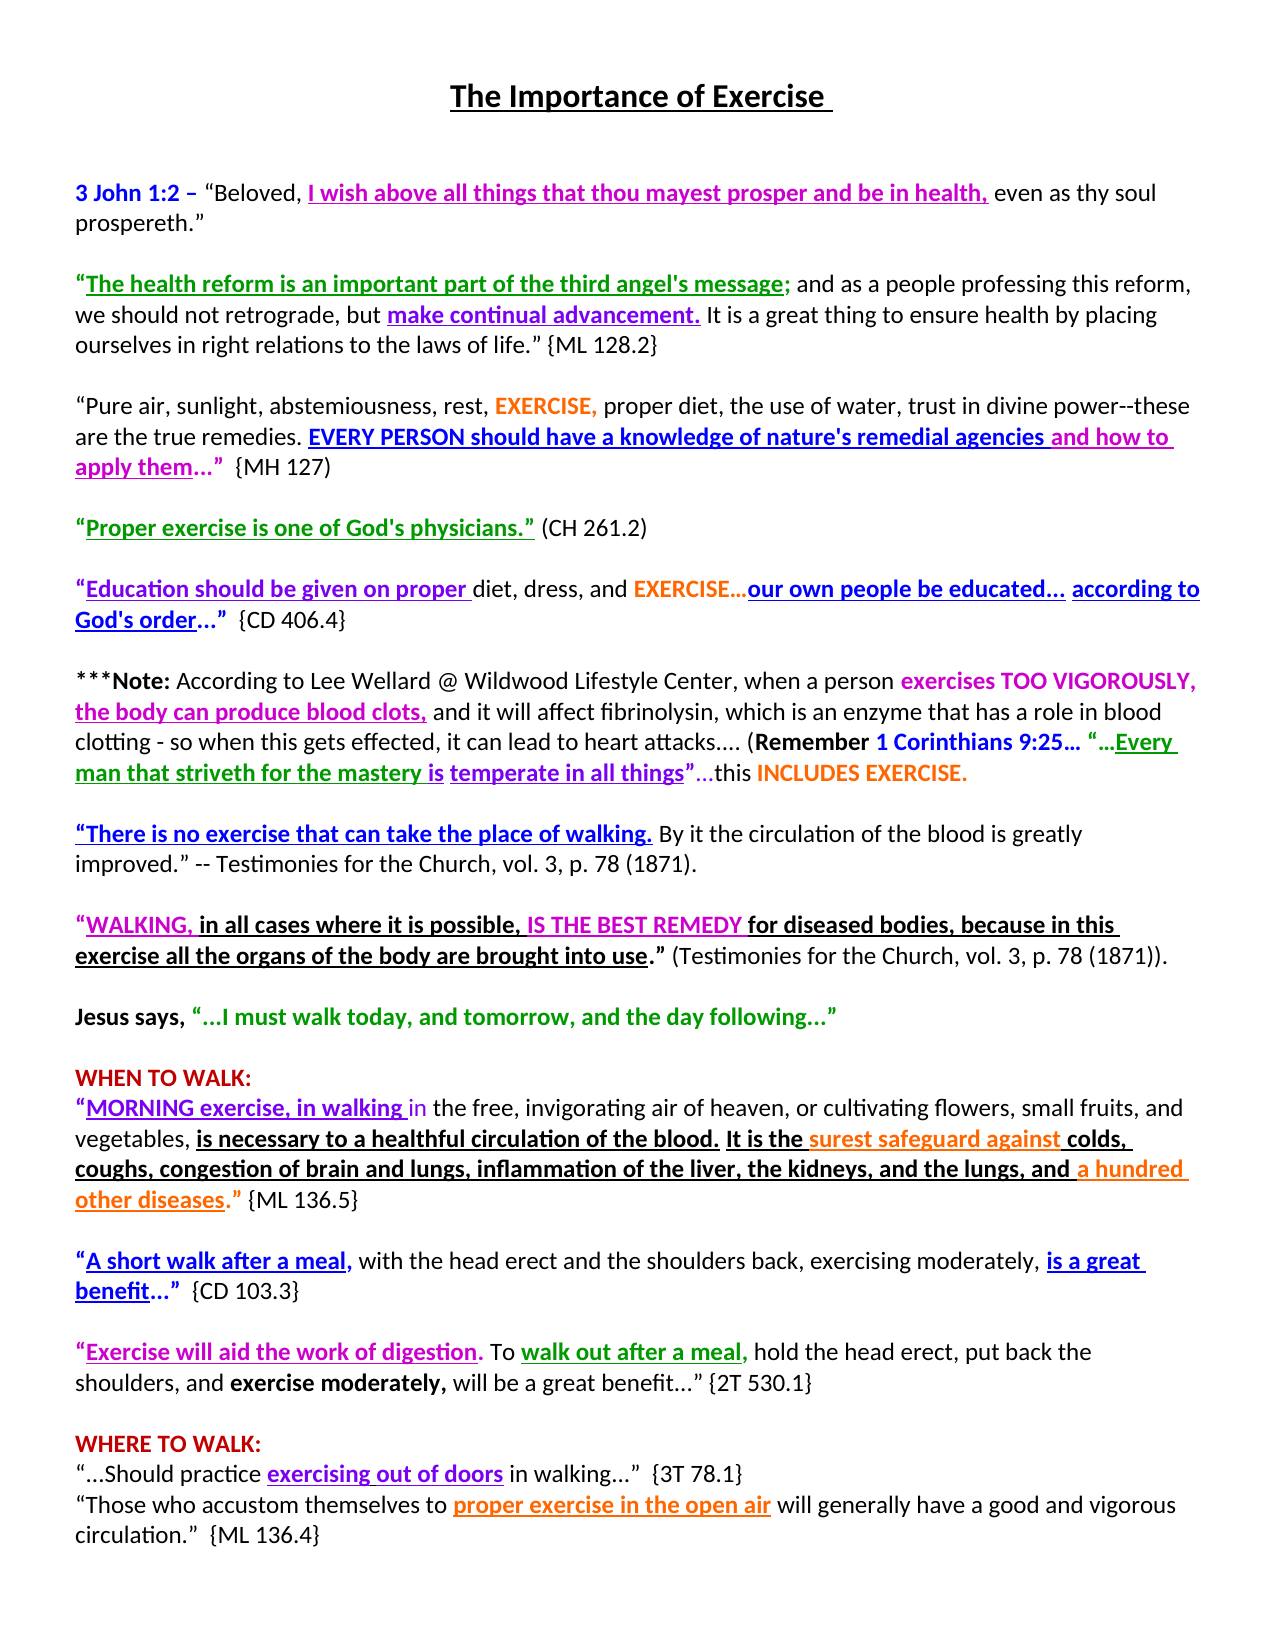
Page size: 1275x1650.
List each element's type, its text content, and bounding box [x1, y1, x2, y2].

text “A short walk after a meal, with the head erect and the shoulders back, exercising moderately, is a great benefit...” {CD 103.3} [75, 1245, 1200, 1306]
text WHEN TO WALK: [75, 1062, 1200, 1092]
text 3 John 1:2 – “Beloved, I wish above all things that thou mayest prosper and be in health, even as thy soul prospereth.” [75, 177, 1200, 238]
text “Pure air, sunlight, abstemiousness, rest, EXERCISE, proper diet, the use of water, trust in divine power--these are the true remedies. EVERY PERSON should have a knowledge of nature's remedial agencies and how to apply them...” {MH 127) [75, 390, 1200, 482]
text “There is no exercise that can take the place of walking. By it the circulation of the blood is greatly improved.” -- Testimonies for the Church, vol. 3, p. 78 (1871). [75, 818, 1200, 879]
text “MORNING exercise, in walking in the free, invigorating air of heaven, or cultivating flowers, small fruits, and vegetables, is necessary to a healthful circulation of the blood. It is the surest safeguard against colds, coughs, congestion of brain and lungs, inflammation of the liver, the kidneys, and the lungs, and a hundred other diseases.” {ML 136.5} [75, 1092, 1200, 1214]
text Jesus says, “...I must walk today, and tomorrow, and the day following...” [75, 1001, 1200, 1031]
text “WALKING, in all cases where it is possible, IS THE BEST REMEDY for diseased bodies, because in this exercise all the organs of the body are brought into use.” (Testimonies for the Church, vol. 3, p. 78 (1871)). [75, 909, 1200, 970]
text The Importance of Exercise [75, 75, 1200, 116]
text “Proper exercise is one of God's physicians.” (CH 261.2) [75, 512, 1200, 543]
text “Education should be given on proper diet, dress, and EXERCISE…our own people be educated... according to God's order...” {CD 406.4} [75, 573, 1200, 634]
text “...Should practice exercising out of doors in walking...” {3T 78.1} [75, 1459, 1200, 1489]
text “Those who accustom themselves to proper exercise in the open air will generally have a good and vigorous circulation.” {ML 136.4} [75, 1489, 1200, 1550]
text “Exercise will aid the work of digestion. To walk out after a meal, hold the head erect, put back the shoulders, and exercise moderately, will be a great benefit...” {2T 530.1} [75, 1337, 1200, 1398]
text WHERE TO WALK: [75, 1428, 1200, 1459]
text “The health reform is an important part of the third angel's message; and as a people professing this reform, we should not retrograde, but make continual advancement. It is a great thing to ensure health by placing ourselves in right relations to the laws of life.” {ML 128.2} [75, 268, 1200, 360]
text ***Note: According to Lee Wellard @ Wildwood Lifestyle Center, when a person exercises TOO VIGOROUSLY, the body can produce blood clots, and it will affect fibrinolysin, which is an enzyme that has a role in blood clotting - so when this gets effected, it can lead to heart attacks.... (Remember 1 Corinthians 9:25… “…Every man that striveth for the mastery is temperate in all things”...this INCLUDES EXERCISE. [75, 665, 1200, 787]
